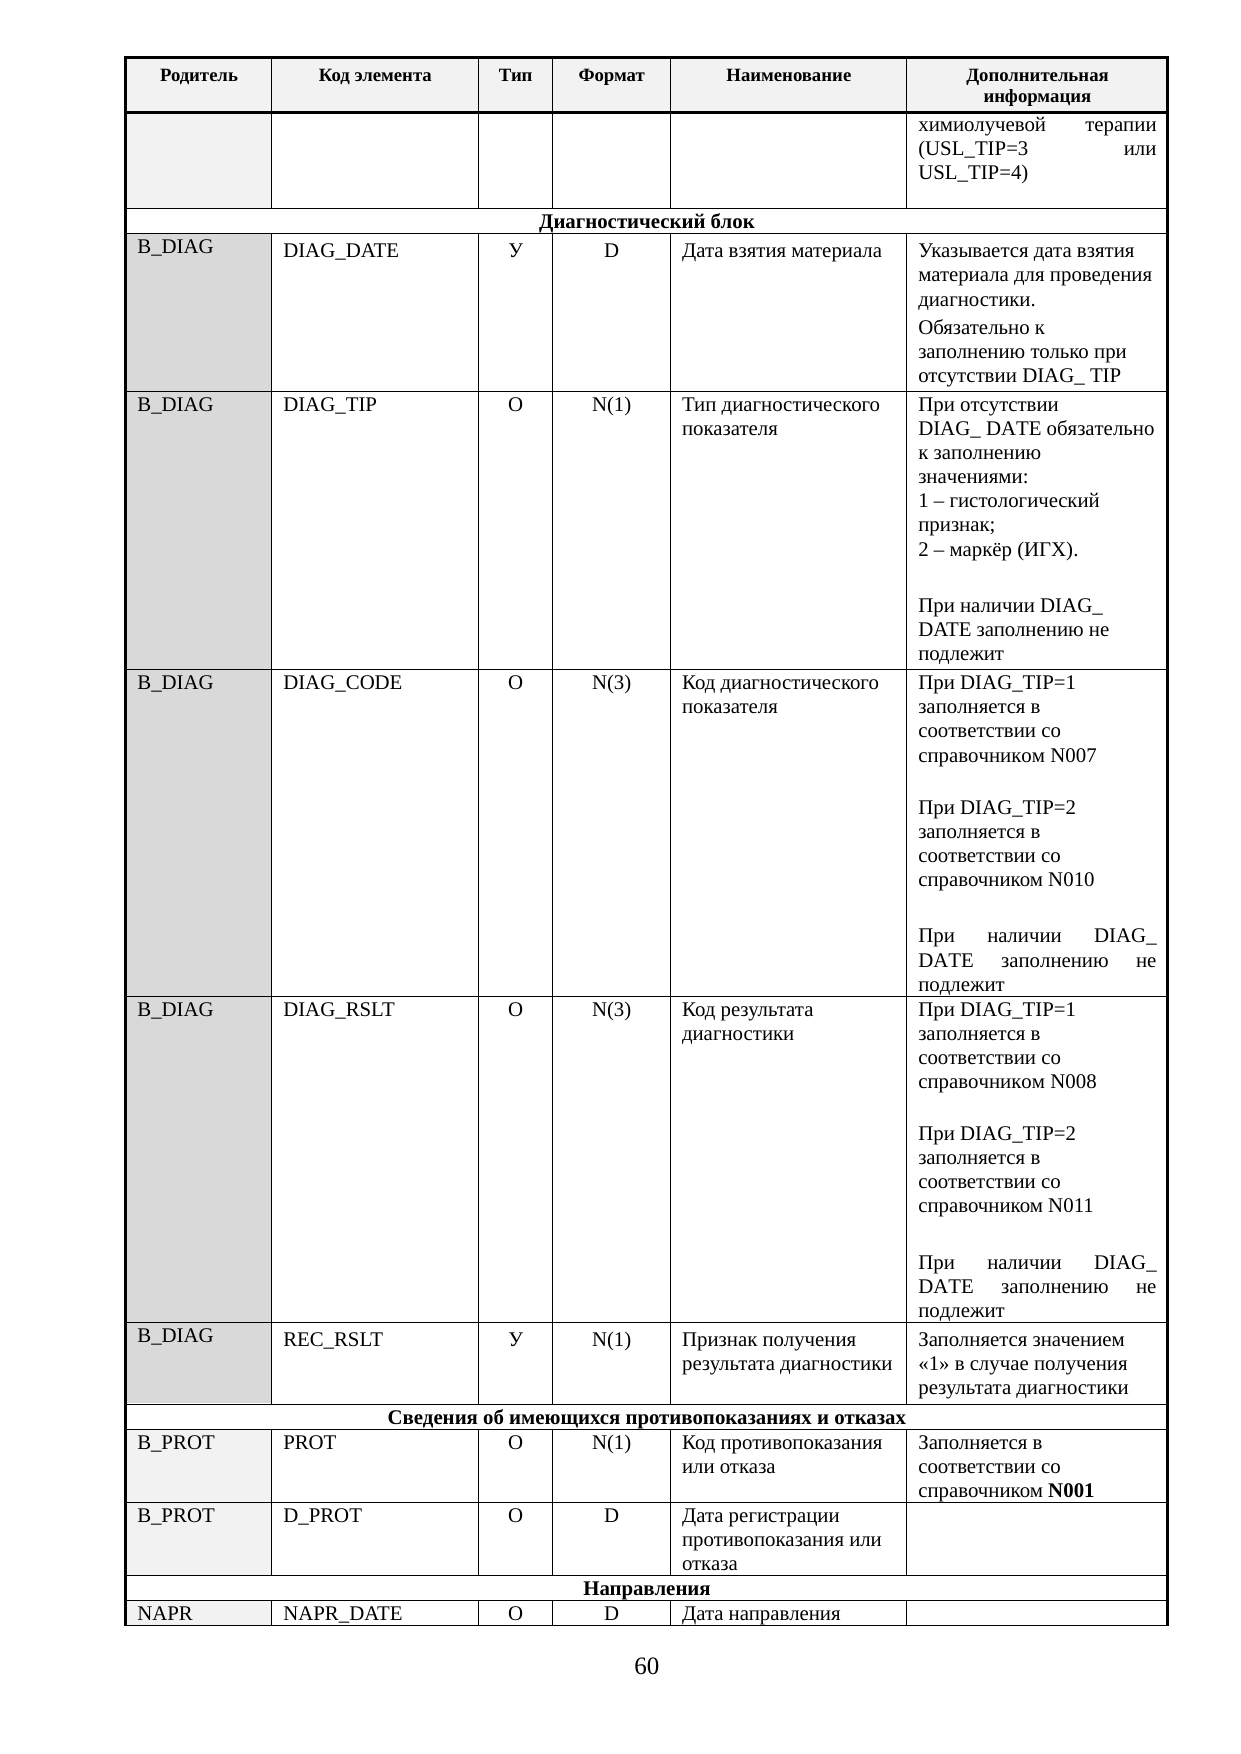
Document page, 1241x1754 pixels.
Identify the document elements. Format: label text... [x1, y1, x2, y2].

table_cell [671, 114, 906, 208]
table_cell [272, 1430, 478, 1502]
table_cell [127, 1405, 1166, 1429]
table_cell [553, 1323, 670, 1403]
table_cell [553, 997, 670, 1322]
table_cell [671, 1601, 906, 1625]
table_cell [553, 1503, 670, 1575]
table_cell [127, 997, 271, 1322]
table_header Тип [479, 59, 552, 111]
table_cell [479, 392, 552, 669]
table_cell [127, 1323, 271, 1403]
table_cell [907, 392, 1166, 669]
table_header Формат [553, 59, 670, 111]
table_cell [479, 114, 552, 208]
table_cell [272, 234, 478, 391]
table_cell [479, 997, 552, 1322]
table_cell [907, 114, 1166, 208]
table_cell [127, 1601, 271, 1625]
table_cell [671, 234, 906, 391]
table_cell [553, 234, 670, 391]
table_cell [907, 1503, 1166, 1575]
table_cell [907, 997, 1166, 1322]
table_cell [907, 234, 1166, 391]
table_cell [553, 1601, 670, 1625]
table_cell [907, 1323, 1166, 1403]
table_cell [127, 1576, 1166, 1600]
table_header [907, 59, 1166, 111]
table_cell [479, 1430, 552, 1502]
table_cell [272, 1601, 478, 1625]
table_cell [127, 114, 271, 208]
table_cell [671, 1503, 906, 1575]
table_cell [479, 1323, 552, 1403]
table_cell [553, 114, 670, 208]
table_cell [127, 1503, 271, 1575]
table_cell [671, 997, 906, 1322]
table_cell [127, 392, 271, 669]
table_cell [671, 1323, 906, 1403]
table_header Родитель [127, 59, 271, 111]
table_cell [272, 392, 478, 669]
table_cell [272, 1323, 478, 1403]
table_header Код элемента [272, 59, 478, 111]
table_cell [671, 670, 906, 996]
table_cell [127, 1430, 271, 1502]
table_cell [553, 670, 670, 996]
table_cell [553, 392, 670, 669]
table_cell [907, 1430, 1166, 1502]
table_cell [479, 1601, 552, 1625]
table_header Наименование [671, 59, 906, 111]
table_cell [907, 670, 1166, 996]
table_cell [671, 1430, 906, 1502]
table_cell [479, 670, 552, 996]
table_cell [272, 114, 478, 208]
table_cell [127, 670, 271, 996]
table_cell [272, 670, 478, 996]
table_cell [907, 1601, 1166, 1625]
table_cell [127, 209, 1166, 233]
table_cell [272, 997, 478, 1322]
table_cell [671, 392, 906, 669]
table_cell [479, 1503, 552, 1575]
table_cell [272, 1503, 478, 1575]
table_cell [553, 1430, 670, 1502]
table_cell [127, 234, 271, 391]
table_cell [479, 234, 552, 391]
